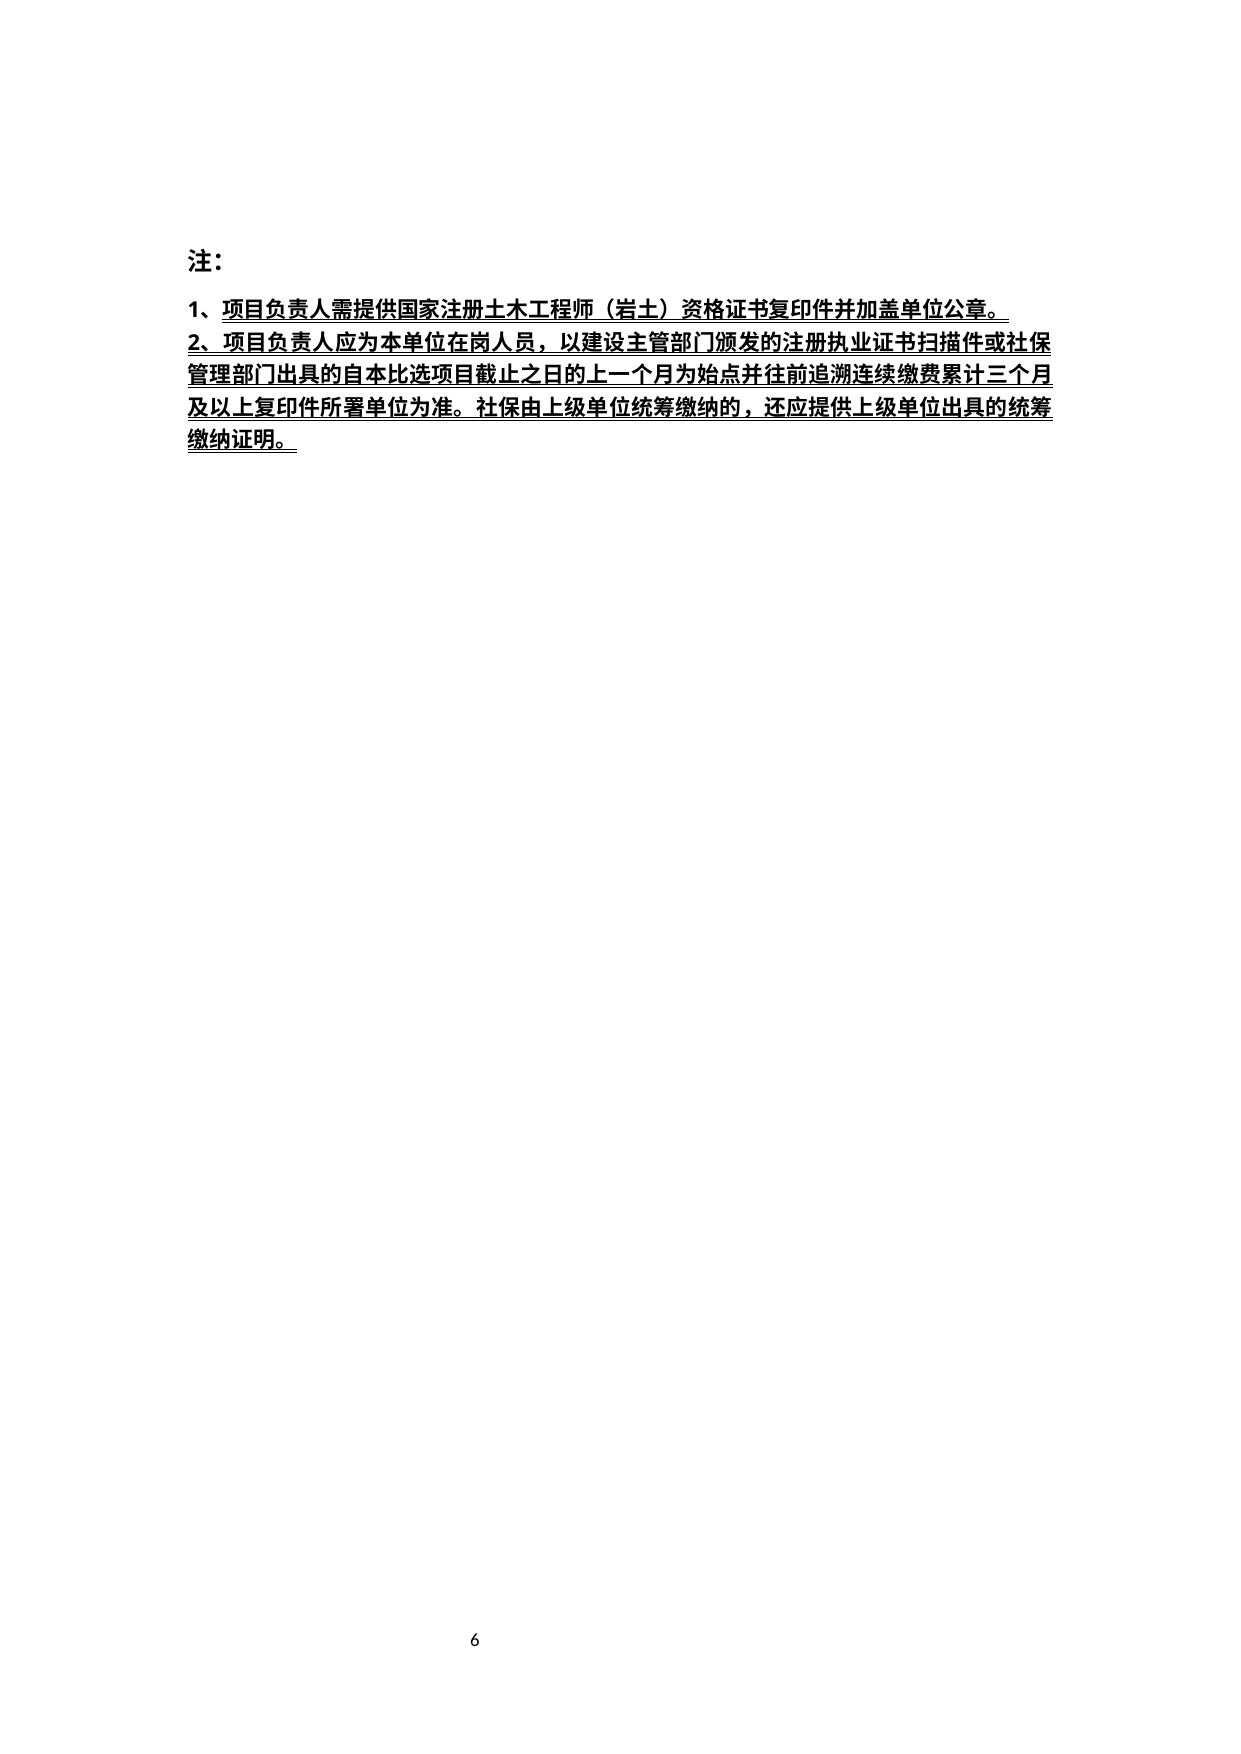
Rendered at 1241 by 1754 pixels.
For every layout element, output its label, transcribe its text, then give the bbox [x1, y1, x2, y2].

list 注： [187, 227, 1053, 292]
list 2、项目负责人应为本单位在岗人员，以建设主管部门颁发的注册执业证书扫描件或社保管理部门出具的自本比选项目截止之日的上一个月为始点并往前追溯连续缴费累计三个月及以上复印件所署单位为准。社保由上级单位统筹缴纳的，还应提供上级单位出具的统筹缴纳证明。 [187, 421, 1053, 454]
list 2、项目负责人应为本单位在岗人员，以建设主管部门颁发的注册执业证书扫描件或社保管理部门出具的自本比选项目截止之日的上一个月为始点并往前追溯连续缴费累计三个月及以上复印件所署单位为准。社保由上级单位统筹缴纳的，还应提供上级单位出具的统筹缴纳证明。 [187, 324, 1053, 384]
list 2、项目负责人应为本单位在岗人员，以建设主管部门颁发的注册执业证书扫描件或社保管理部门出具的自本比选项目截止之日的上一个月为始点并往前追溯连续缴费累计三个月及以上复印件所署单位为准。社保由上级单位统筹缴纳的，还应提供上级单位出具的统筹缴纳证明。 [187, 388, 1053, 417]
list 1、项目负责人需提供国家注册土木工程师（岩土）资格证书复印件并加盖单位公章。 [187, 292, 1053, 324]
